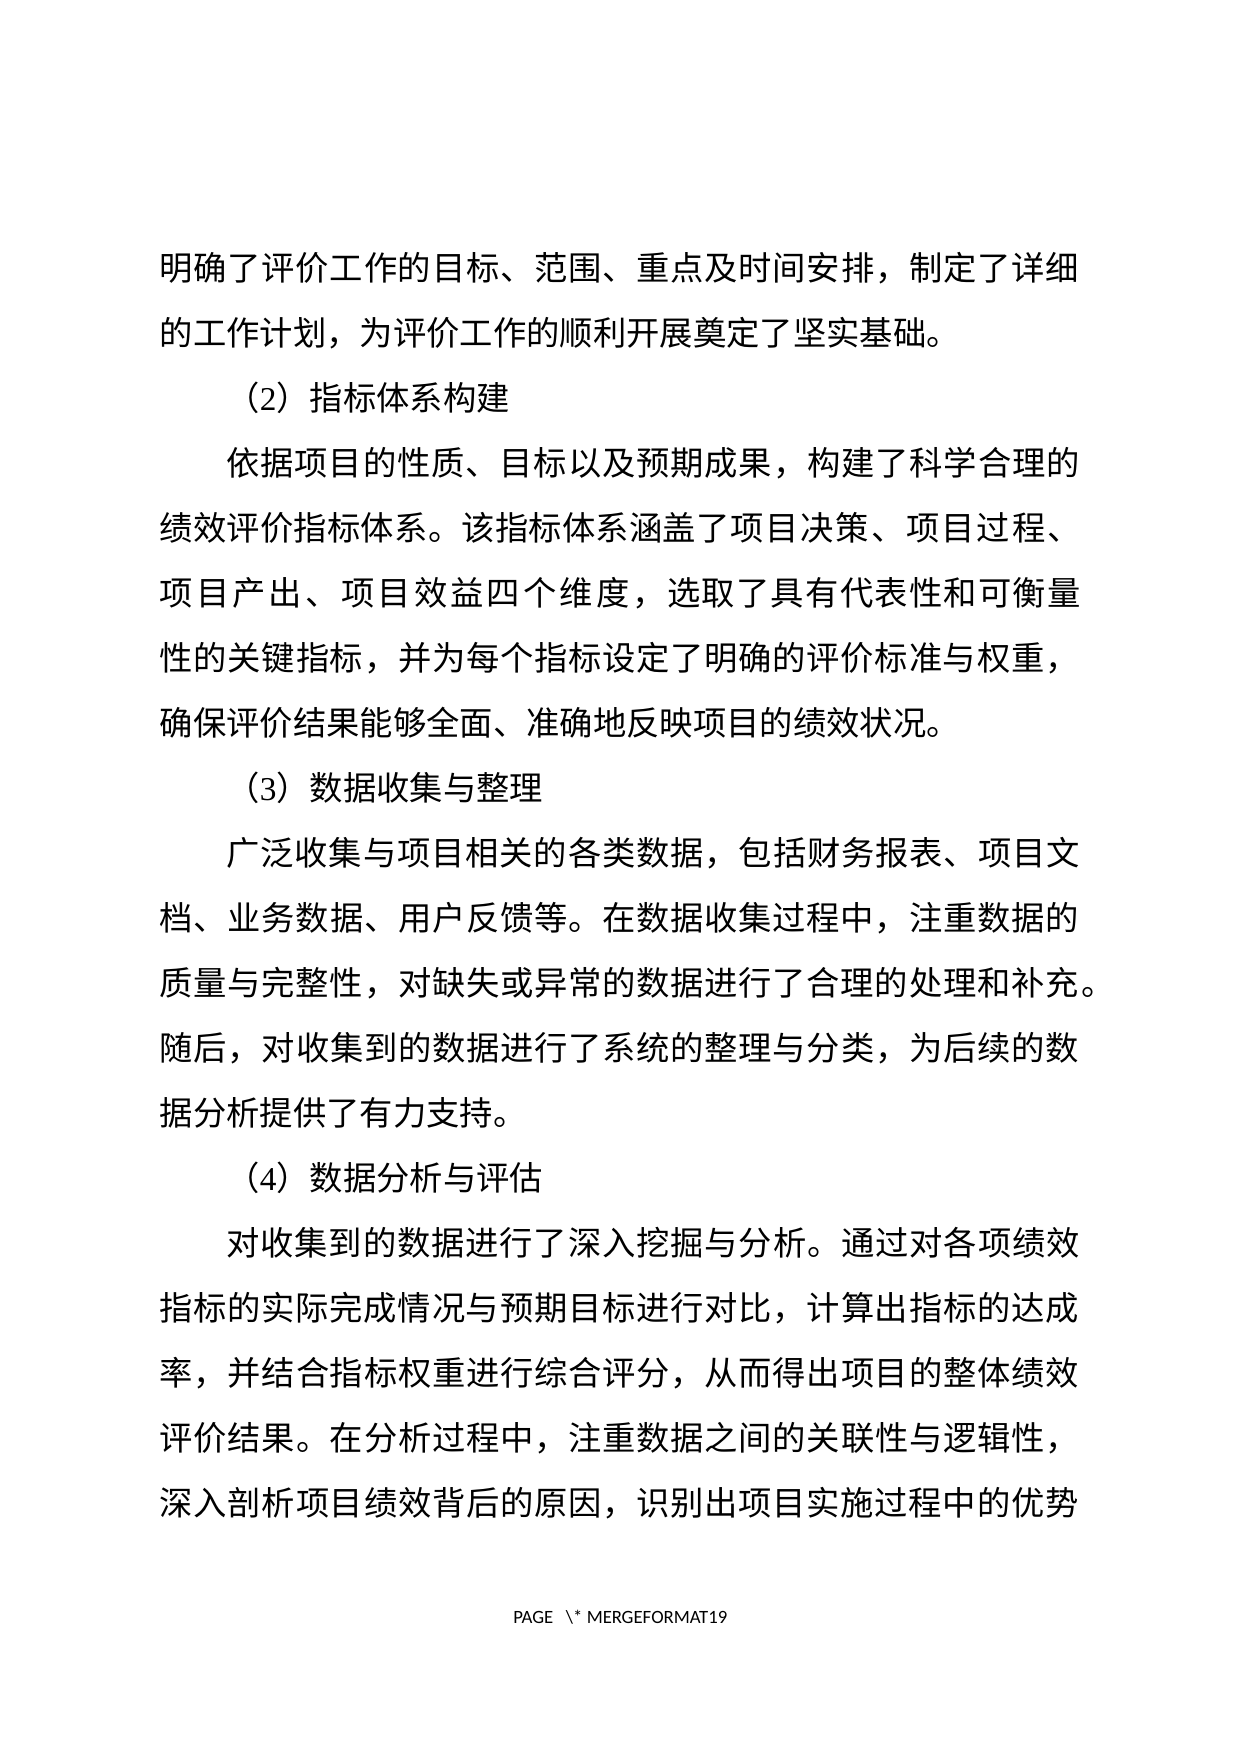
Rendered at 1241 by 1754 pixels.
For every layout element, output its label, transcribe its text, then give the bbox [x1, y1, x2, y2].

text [159, 233, 1081, 363]
text （3）数据收集与整理 [159, 753, 1081, 818]
text （2）指标体系构建 [159, 363, 1081, 428]
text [159, 1208, 1081, 1533]
text （4）数据分析与评估 [159, 1143, 1081, 1208]
text 依据项目的性质、目标以及预期成果，构建了科学合理的绩效评价指标体系。该指标体系涵盖了项目决策、项目过程、项目产出、项目效益四个维度，选取了具有代表性和可衡量性的关键指标，并为每个指标设定了明确的评价标准与权重，确保评价结果能够全面、准确地反映项目的绩效状况。 [159, 428, 1081, 753]
text 广泛收集与项目相关的各类数据，包括财务报表、项目文档、业务数据、用户反馈等。在数据收集过程中，注重数据的质量与完整性，对缺失或异常的数据进行了合理的处理和补充。随后，对收集到的数据进行了系统的整理与分类，为后续的数据分析提供了有力支持。 [159, 818, 1081, 1143]
